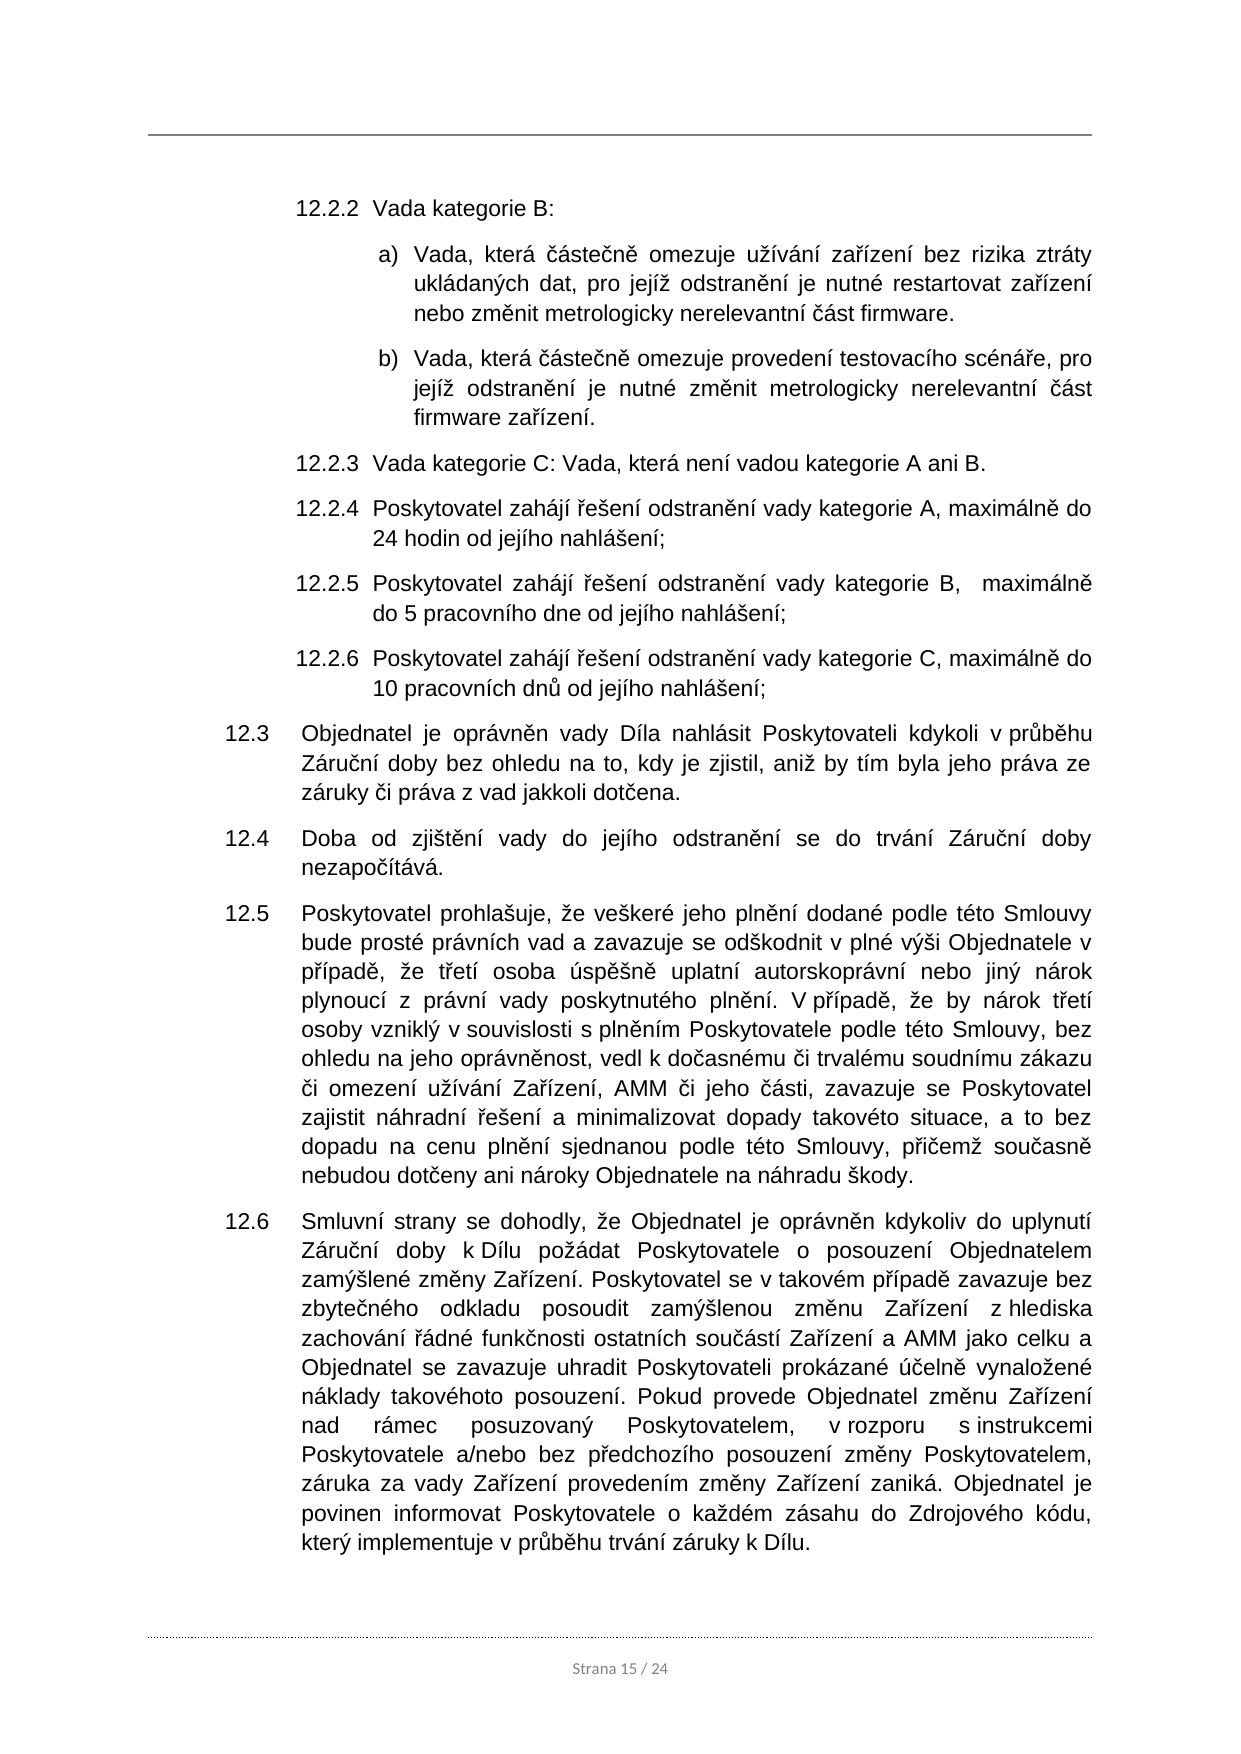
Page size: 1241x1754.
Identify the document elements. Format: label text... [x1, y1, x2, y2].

list Vada kategorie C: Vada, která není vadou kategorie A ani B. [295, 448, 1092, 477]
list Vada, která částečně omezuje užívání zařízení bez rizika ztráty ukládaných dat, pro jejíž odstranění je nutné restartovat zařízení nebo změnit metrologicky nerelevantní část firmware. [378, 239, 1092, 327]
text Objednatel je oprávněn vady Díla nahlásit Poskytovateli kdykoli v průběhu Záruční doby bez ohledu na to, kdy je zjistil, aniž by tím byla jeho práva ze záruky či práva z vad jakkoli dotčena. [224, 718, 1092, 806]
text Doba od zjištění vady do jejího odstranění se do trvání Záruční doby nezapočítává. [224, 823, 1092, 881]
list Poskytovatel zahájí řešení odstranění vady kategorie B, maximálně do 5 pracovního dne od jejího nahlášení; [295, 568, 1092, 627]
list Poskytovatel zahájí řešení odstranění vady kategorie A, maximálně do 24 hodin od jejího nahlášení; [295, 493, 1092, 552]
text Smluvní strany se dohodly, že Objednatel je oprávněn kdykoliv do uplynutí Záruční doby k Dílu požádat Poskytovatele o posouzení Objednatelem zamýšlené změny Zařízení. Poskytovatel se v takovém případě zavazuje bez zbytečného odkladu posoudit zamýšlenou změnu Zařízení z hlediska zachování řádné funkčnosti ostatních součástí Zařízení a AMM jako celku a Objednatel se zavazuje uhradit Poskytovateli prokázané účelně vynaložené náklady takovéhoto posouzení. Pokud provede Objednatel změnu Zařízení nad rámec posuzovaný Poskytovatelem, v rozporu s instrukcemi Poskytovatele a/nebo bez předchozího posouzení změny Poskytovatelem, záruka za vady Zařízení provedením změny Zařízení zaniká. Objednatel je povinen informovat Poskytovatele o každém zásahu do Zdrojového kódu, který implementuje v průběhu trvání záruky k Dílu. [224, 1206, 1092, 1556]
list Vada kategorie B: [295, 193, 1092, 223]
list Poskytovatel zahájí řešení odstranění vady kategorie C, maximálně do 10 pracovních dnů od jejího nahlášení; [295, 643, 1092, 702]
list Vada, která částečně omezuje provedení testovacího scénáře, pro jejíž odstranění je nutné změnit metrologicky nerelevantní část firmware zařízení. [378, 343, 1092, 431]
text Poskytovatel prohlašuje, že veškeré jeho plnění dodané podle této Smlouvy bude prosté právních vad a zavazuje se odškodnit v plné výši Objednatele v případě, že třetí osoba úspěšně uplatní autorskoprávní nebo jiný nárok plynoucí z právní vady poskytnutého plnění. V případě, že by nárok třetí osoby vzniklý v souvislosti s plněním Poskytovatele podle této Smlouvy, bez ohledu na jeho oprávněnost, vedl k dočasnému či trvalému soudnímu zákazu či omezení užívání Zařízení, AMM či jeho části, zavazuje se Poskytovatel zajistit náhradní řešení a minimalizovat dopady takovéto situace, a to bez dopadu na cenu plnění sjednanou podle této Smlouvy, přičemž současně nebudou dotčeny ani nároky Objednatele na náhradu škody. [224, 898, 1092, 1189]
